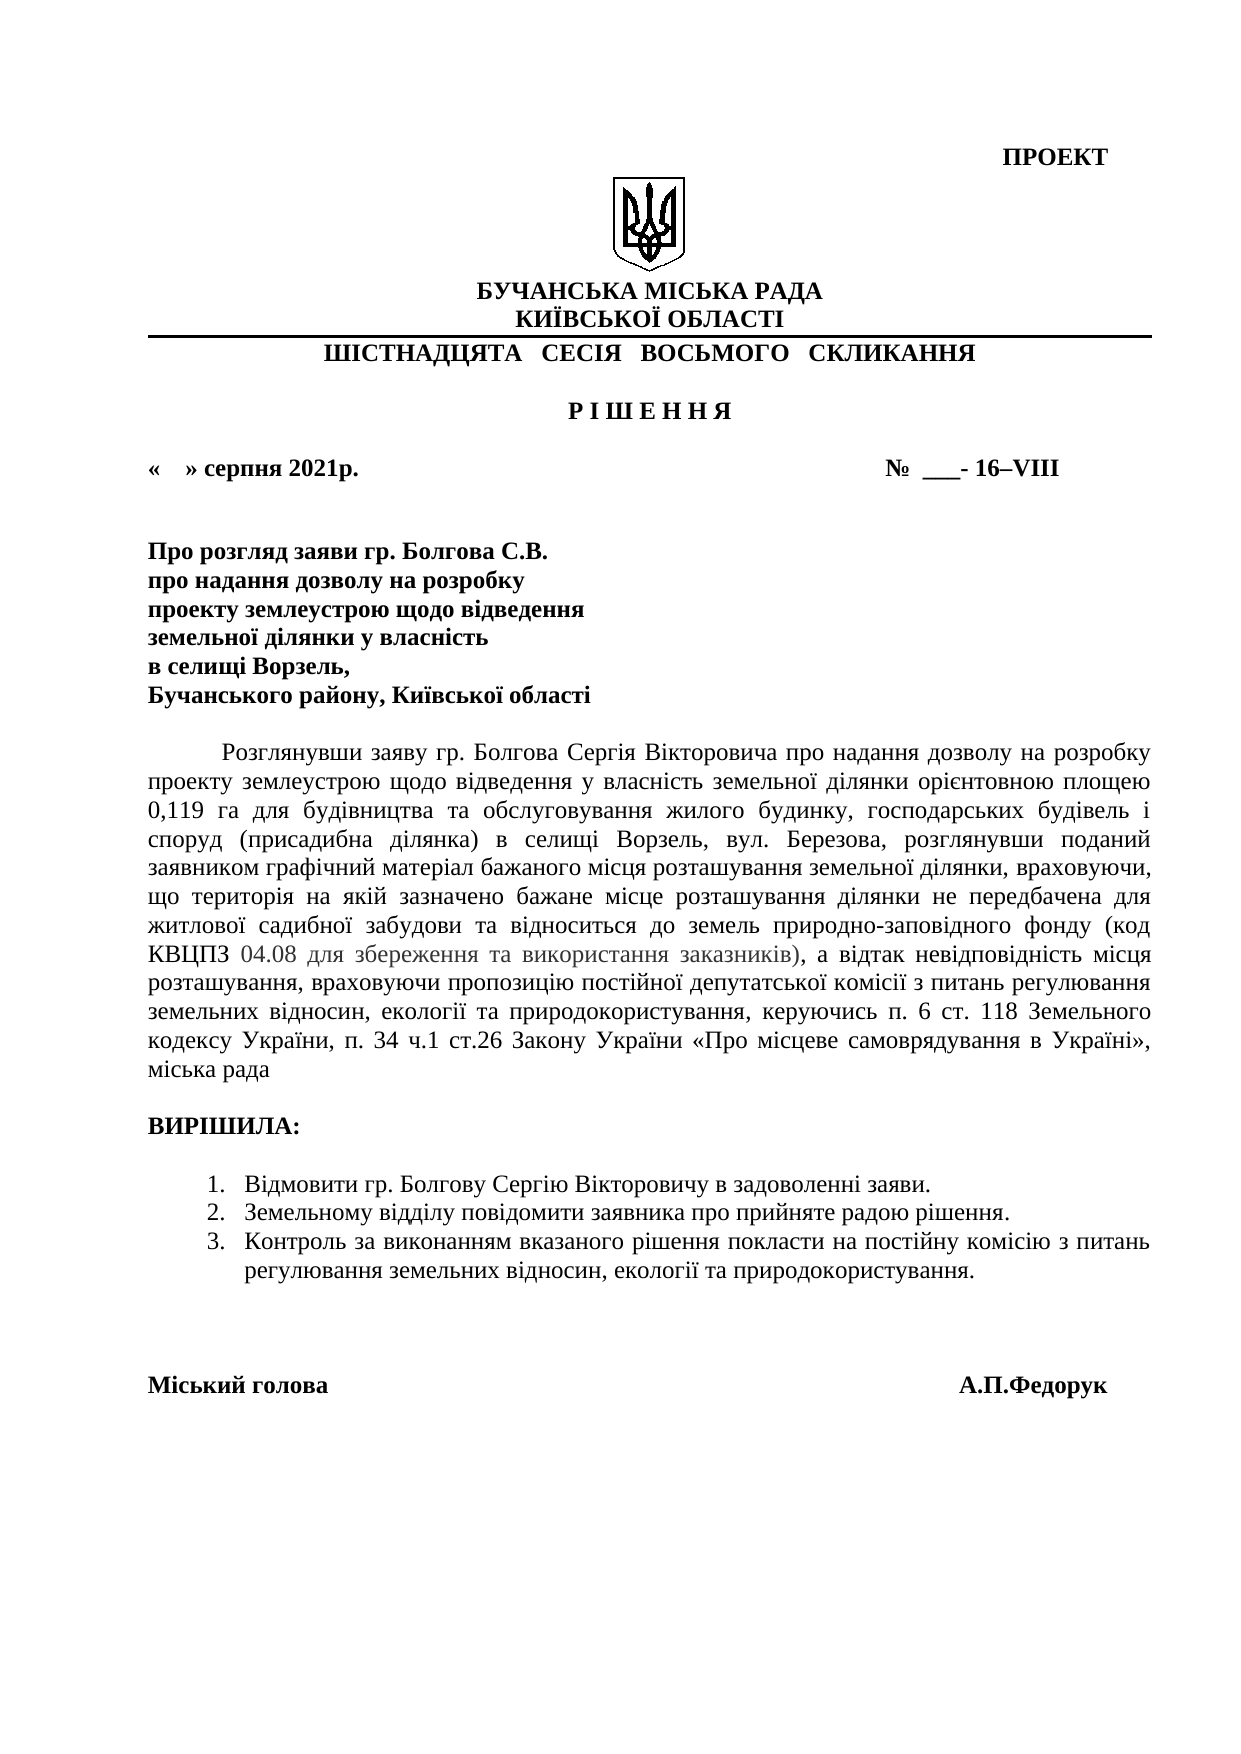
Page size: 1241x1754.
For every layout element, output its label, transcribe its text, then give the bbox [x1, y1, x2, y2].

text Розглянувши заяву гр. Болгова Сергія Вікторовича про надання дозволу на розробку проекту землеустрою щодо відведення у власність земельної ділянки орієнтовною площею 0,119 га для будівництва та обслуговування жилого будинку, господарських будівель і споруд (присадибна ділянка) в селищі Ворзель, вул. Березова, розглянувши поданий заявником графічний матеріал бажаного місця розташування земельної ділянки, враховуючи, що територія на якій зазначено бажане місце розташування ділянки не передбачена для житлової садибної забудови та відноситься до земель природно-заповідного фонду (код КВЦПЗ 04.08 для збереження та використання заказників), а відтак невідповідність місця розташування, враховуючи пропозицію постійної депутатської комісії з питань регулювання земельних відносин, екології та природокористування, керуючись п. 6 ст. 118 Земельного кодексу України, п. 34 ч.1 ст.26 Закону України «Про місцеве самоврядування в Україні», міська рада [148, 737, 1152, 1082]
text Бучанського району, Київської області [148, 680, 1152, 709]
text в селищі Ворзель, [148, 651, 1152, 680]
list Земельному відділу повідомити заявника про прийняте радою рішення. [207, 1197, 1152, 1226]
text ШІСТНАДЦЯТА СЕСІЯ ВОСЬМОГО СКЛИКАННЯ [148, 338, 1152, 367]
list Відмовити гр. Болгову Сергію Вікторовичу в задоволенні заяви. [207, 1169, 1152, 1197]
list Контроль за виконанням вказаного рішення покласти на постійну комісію з питань регулювання земельних відносин, екології та природокористування. [207, 1226, 1152, 1284]
text КИЇВСЬКОЇ ОБЛАСТІ [148, 304, 1152, 335]
text « » серпня 2021р. № ___- 16–VІІІ [148, 453, 1152, 482]
text ПРОЕКТ [885, 142, 1152, 171]
text Міський голова А.П.Федорук [148, 1370, 1152, 1399]
text проекту землеустрою щодо відведення [148, 594, 1152, 622]
text БУЧАНСЬКА МІСЬКА РАДА [148, 276, 1152, 304]
text земельної ділянки у власність [148, 622, 1152, 651]
text ВИРІШИЛА: [148, 1111, 1152, 1140]
text Р І Ш Е Н Н Я [148, 396, 1152, 425]
text Про розгляд заяви гр. Болгова С.В. [148, 536, 1152, 565]
text про надання дозволу на розробку [148, 565, 1152, 594]
